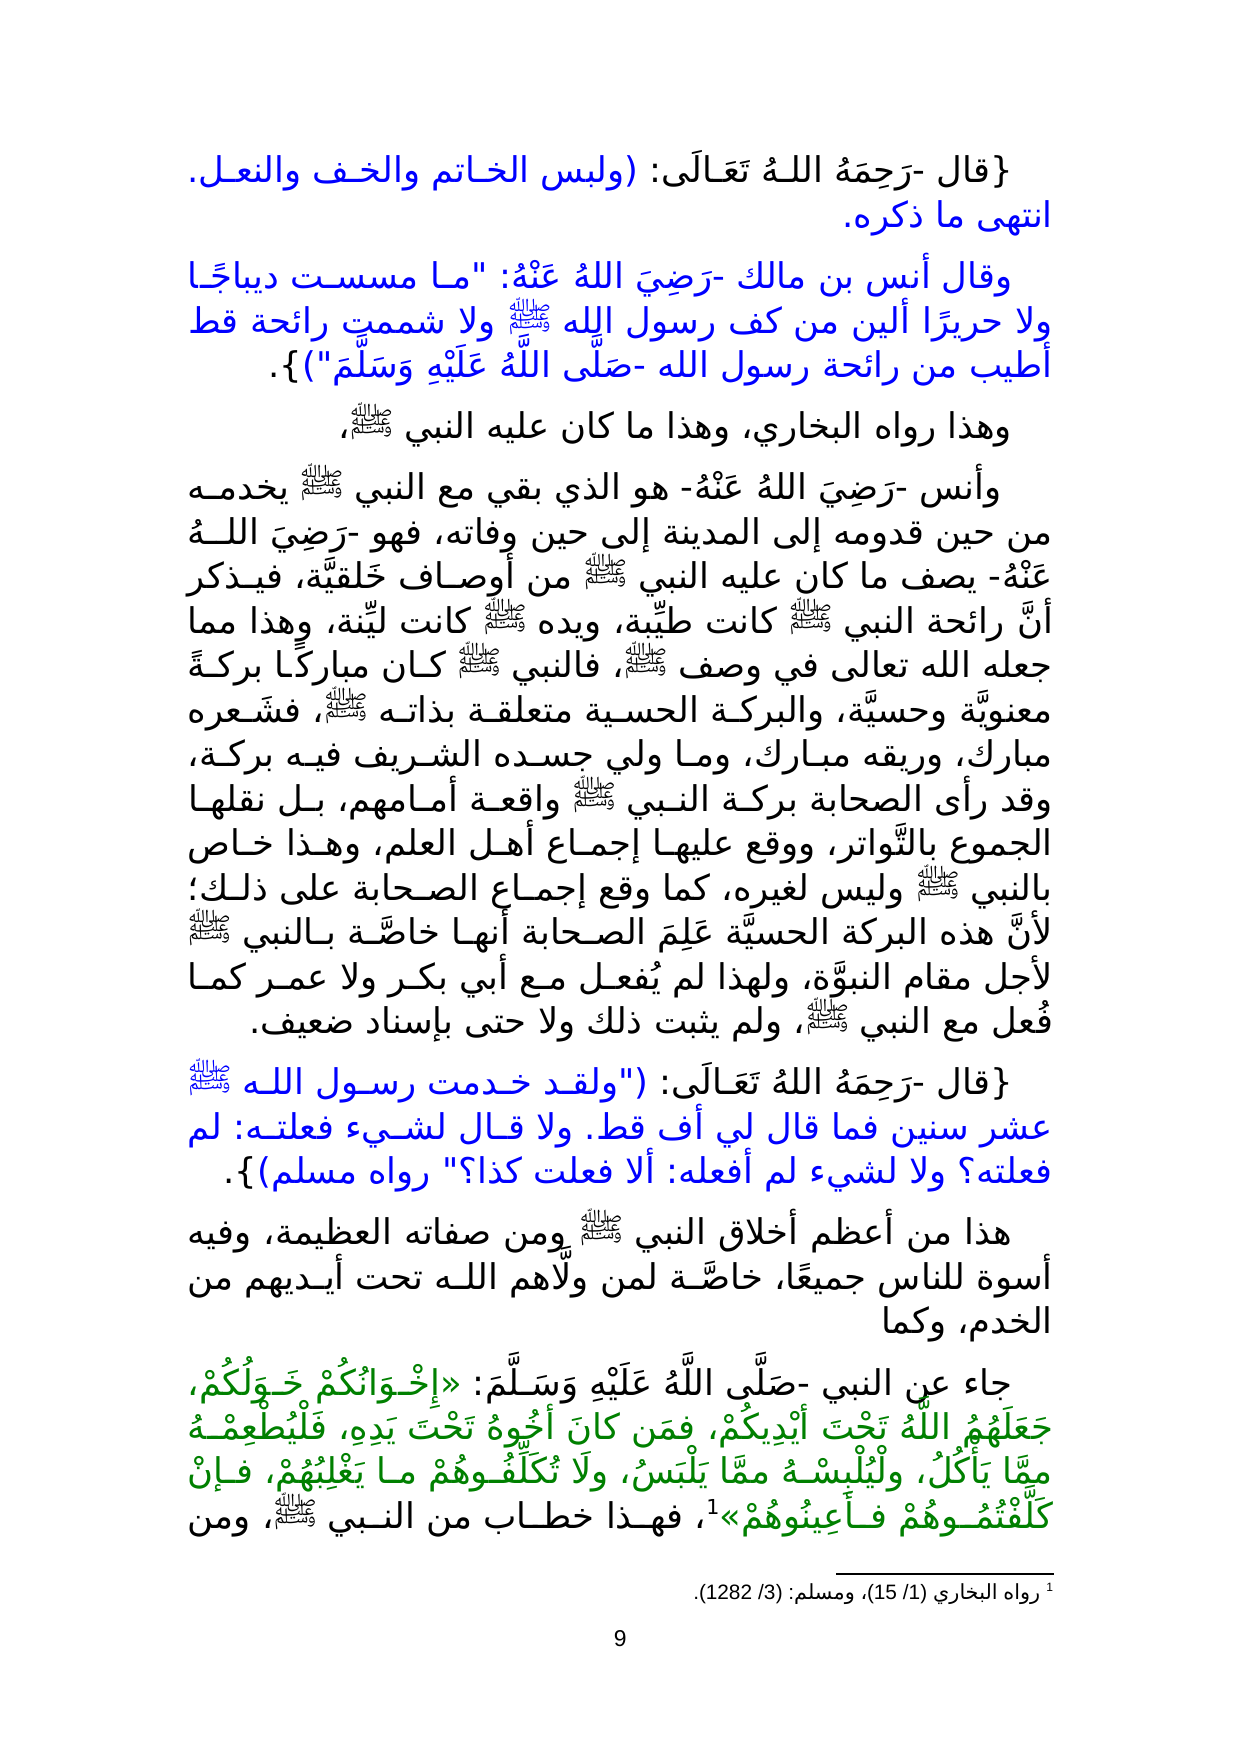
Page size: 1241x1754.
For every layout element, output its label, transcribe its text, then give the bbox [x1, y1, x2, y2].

text {قال -رَحِمَهُ اللهُ تَعَالَى: (ولبس الخاتم والخف والنعل. انتهى ما ذكره. [187, 150, 1053, 236]
text {قال -رَحِمَهُ اللهُ تَعَالَى: ("ولقد خدمت رسول الله ﷺ عشر سنين فما قال لي أف قط. ولا قال لشيء فعلته: لم فعلته؟ ولا لشيء لم أفعله: ألا فعلت كذا؟" رواه مسلم)}. [187, 1062, 1053, 1192]
text هذا من أعظم أخلاق النبي ﷺ ومن صفاته العظيمة، وفيه أسوة للناس جميعًا، خاصَّة لمن ولَّاهم الله تحت أيديهم من الخدم، وكما [187, 1212, 1053, 1342]
text وقال أنس بن مالك -رَضِيَ اللهُ عَنْهُ: "ما مسست ديباجًا ولا حريرًا ألين من كف رسول الله ﷺ ولا شممت رائحة قط أطيب من رائحة رسول الله -صَلَّى اللَّهُ عَلَيْهِ وَسَلَّمَ")}. [187, 256, 1053, 386]
text وهذا رواه البخاري، وهذا ما كان عليه النبي ﷺ، [187, 406, 1053, 447]
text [187, 1362, 1053, 1537]
text وأنس -رَضِيَ اللهُ عَنْهُ- هو الذي بقي مع النبي ﷺ يخدمه من حين قدومه إلى المدينة إلى حين وفاته، فهو -رَضِيَ اللهُ عَنْهُ- يصف ما كان عليه النبي ﷺ من أوصاف خَلقيَّة، فيذكر أنَّ رائحة النبي ﷺ كانت طيِّبة، ويده ﷺ كانت ليِّنة، وهذا مما جعله الله تعالى في وصف ﷺ، فالنبي ﷺ كان مباركًا بركةً معنويَّة وحسيَّة، والبركة الحسية متعلقة بذاته ﷺ، فشَعره مبارك، وريقه مبارك، وما ولي جسده الشريف فيه بركة، وقد رأى الصحابة بركة النبي ﷺ واقعة أمامهم، بل نقلها الجموع بالتَّواتر، ووقع عليها إجماع أهل العلم، وهذا خاص بالنبي ﷺ وليس لغيره، كما وقع إجماع الصحابة على ذلك؛ لأنَّ هذه البركة الحسيَّة عَلِمَ الصحابة أنها خاصَّة بالنبي ﷺ لأجل مقام النبوَّة، ولهذا لم يُفعل مع أبي بكر ولا عمر كما فُعل مع النبي ﷺ، ولم يثبت ذلك ولا حتى بإسناد ضعيف. [187, 467, 1053, 1042]
